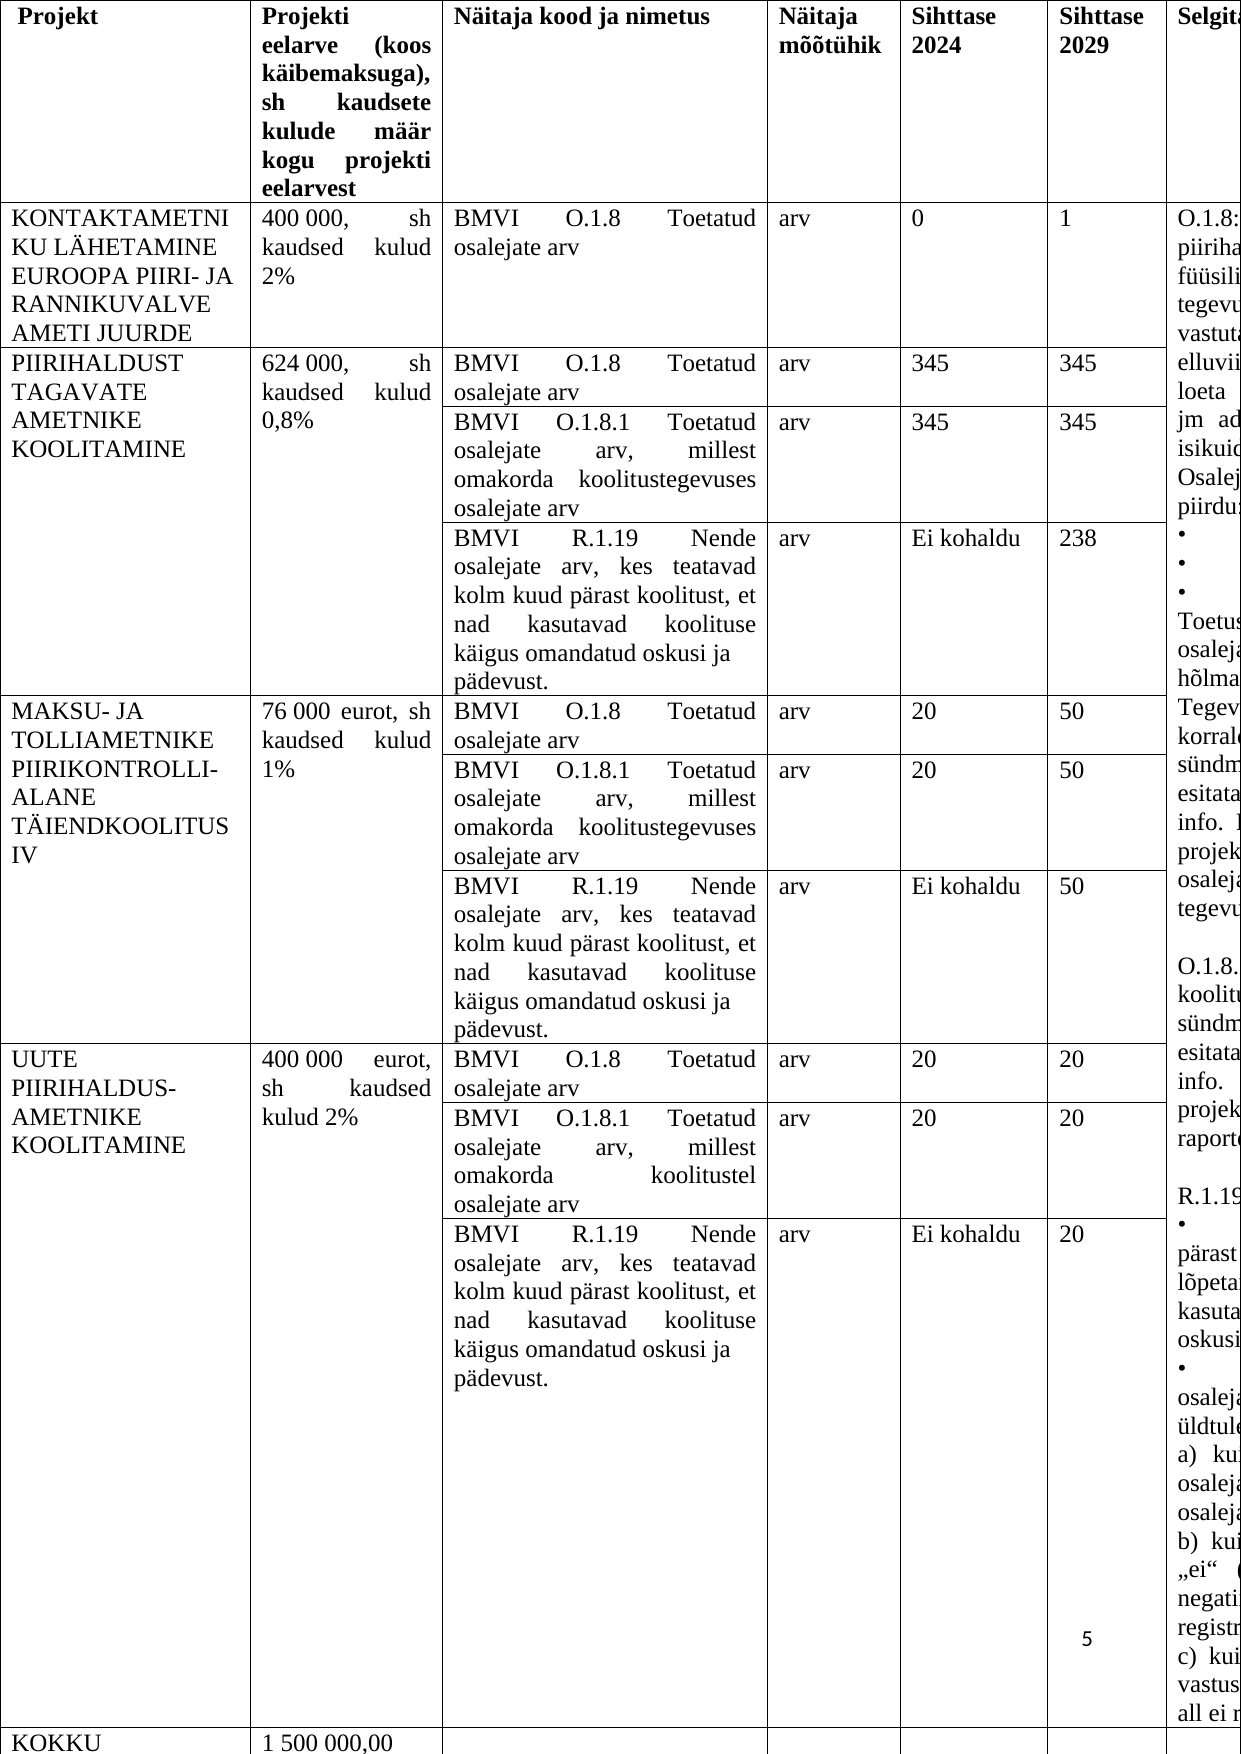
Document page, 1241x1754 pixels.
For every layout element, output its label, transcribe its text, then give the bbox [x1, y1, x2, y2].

table_header Selgitav teave [1167, 1, 1240, 202]
table_header Projekt [1, 1, 250, 202]
table_header Sihttase 2029 [1048, 1, 1166, 202]
table_cell 345 [1048, 407, 1166, 522]
table_cell Ei kohaldu [901, 871, 1047, 1043]
table_cell 50 [1048, 755, 1166, 870]
table_cell Ei kohaldu [901, 1219, 1047, 1727]
table_cell 20 [901, 1044, 1047, 1102]
table_cell 20 [1048, 1044, 1166, 1102]
table_header Näitaja mõõtühik [768, 1, 900, 202]
table_cell arv [768, 348, 900, 406]
table_header Sihttase 2024 [901, 1, 1047, 202]
table_cell BMVI R.1.19 Nende osalejate arv, kes teatavad kolm kuud pärast koolitust, et nad kasutavad koolituse käigus omandatud oskusi ja pädevust. [443, 1219, 767, 1727]
table_cell 76 000 eurot, sh kaudsed kulud 1% [251, 696, 442, 1043]
table_cell 20 [901, 755, 1047, 870]
table_cell BMVI O.1.8.1 Toetatud osalejate arv, millest omakorda koolitustegevuses osalejate arv [443, 755, 767, 870]
table_cell BMVI R.1.19 Nende osalejate arv, kes teatavad kolm kuud pärast koolitust, et nad kasutavad koolituse käigus omandatud oskusi ja pädevust. [443, 523, 767, 695]
table_cell 20 [901, 696, 1047, 754]
table_cell arv [768, 1044, 900, 1102]
table_cell BMVI O.1.8 Toetatud osalejate arv [443, 203, 767, 347]
table_cell 1 500 000,00 [251, 1728, 442, 1754]
table_cell PIIRIHALDUST TAGAVATE AMETNIKE KOOLITAMINE [1, 348, 250, 695]
table_cell arv [768, 1219, 900, 1727]
table_cell [1048, 1728, 1166, 1754]
table_cell 400 000, sh kaudsed kulud 2% [251, 203, 442, 347]
table_cell BMVI R.1.19 Nende osalejate arv, kes teatavad kolm kuud pärast koolitust, et nad kasutavad koolituse käigus omandatud oskusi ja pädevust. [443, 871, 767, 1043]
table_cell KOKKU [1, 1728, 250, 1754]
table_cell [1167, 1728, 1240, 1754]
table_cell O.1.8: Osaleja on integreeritud piirihalduse elluviimisse panustav füüsiline isik, kes saab projekti tegevustest otsest kasu, ilma et ta vastutaks tegevuste algatamise või elluviimise eest. Selle mõõdiku all ei loeta projektijuhte, raamatupidajaid jm administratiivülesandeid täitvaid isikuid. Osalejate toetus hõlmab, kuid ei piirdu: • töötasu saaja, • lähetusel käija, • koolitusel osaleja. Toetus tähendab igasugust toetust osalejatele, mida muud näitajad ei hõlma. Tegevuse alguses kannab tegevuse korraldaja osalejate andmed sündmuste infosüsteemi. Aruandega esitatakse isikustamata agregeeritud info. Iga osalejat loetakse üks kord projekti jooksul ka siis, kui sama osaleja osaleb mitmes projekti tegevuses. O.1.8.1: Korraldaja kannab koolituste alguses osalejate info sündmuste infosüsteemi. Aruandega esitatakse isikustamata agregeeritud info. Kui sama isik osaleb sama projekti raames mitmel koolitusel, raporteeritakse ta ühe isikuna. R.1.19: • Elluviija küsib kolm kuud pärast iga koolituse lõppu koolituse lõpetanutelt tagasiside (kas on kasutanud saadud teadmisi ja oskusi?). • Projekti lõpus arvutab iga osaleja tagasiside alusel osaleja üldtulemuse: a) kui üle 50% juhtudel on selle osaleja vastus jaatav, arvestatakse, et osaleja on kasutanud saadud oskusi; b) kui üldtulemus on 50 „jah“ /50 „ei“ (nt kaks positiivset ja kaks negatiivset vastust), läheb arvesse registreeritud viimane tulemus; c) kui üle 50% juhtudel on osaleja vastus eitav, osalejat selle mõõdiku all ei raporteerita. [1167, 203, 1240, 1727]
table_cell [768, 1728, 900, 1754]
table_cell BMVI O.1.8 Toetatud osalejate arv [443, 1044, 767, 1102]
table_cell arv [768, 1103, 900, 1218]
table_cell 345 [1048, 348, 1166, 406]
table_cell 400 000 eurot, sh kaudsed kulud 2% [251, 1044, 442, 1727]
table_cell 50 [1048, 871, 1166, 1043]
table_cell 238 [1048, 523, 1166, 695]
table_cell 1 [1048, 203, 1166, 347]
table_cell 20 [1048, 1219, 1166, 1727]
table_cell 20 [901, 1103, 1047, 1218]
table_cell [443, 1728, 767, 1754]
table_cell BMVI O.1.8.1 Toetatud osalejate arv, millest omakorda koolitustegevuses osalejate arv [443, 407, 767, 522]
table_cell UUTE PIIRIHALDUS-AMETNIKE KOOLITAMINE [1, 1044, 250, 1727]
table_cell arv [768, 523, 900, 695]
table_cell arv [768, 696, 900, 754]
table_cell 0 [901, 203, 1047, 347]
table_cell 345 [901, 407, 1047, 522]
table_cell BMVI O.1.8 Toetatud osalejate arv [443, 696, 767, 754]
table_cell 20 [1048, 1103, 1166, 1218]
table_cell [901, 1728, 1047, 1754]
table_cell Ei kohaldu [901, 523, 1047, 695]
table_cell KONTAKTAMETNIKU LÄHETAMINE EUROOPA PIIRI- JA RANNIKUVALVE AMETI JUURDE [1, 203, 250, 347]
table_header Projekti eelarve (koos käibemaksuga), sh kaudsete kulude määr kogu projekti eelarvest [251, 1, 442, 202]
table_cell BMVI O.1.8 Toetatud osalejate arv [443, 348, 767, 406]
table_cell BMVI O.1.8.1 Toetatud osalejate arv, millest omakorda koolitustel osalejate arv [443, 1103, 767, 1218]
table_cell arv [768, 407, 900, 522]
table_cell arv [768, 871, 900, 1043]
table_cell arv [768, 203, 900, 347]
table_cell 50 [1048, 696, 1166, 754]
table_cell arv [768, 755, 900, 870]
table_cell MAKSU- JA TOLLIAMETNIKE PIIRIKONTROLLI-ALANE TÄIENDKOOLITUS IV [1, 696, 250, 1043]
table_header Näitaja kood ja nimetus [443, 1, 767, 202]
table_cell 345 [901, 348, 1047, 406]
table_cell 624 000, sh kaudsed kulud 0,8% [251, 348, 442, 695]
